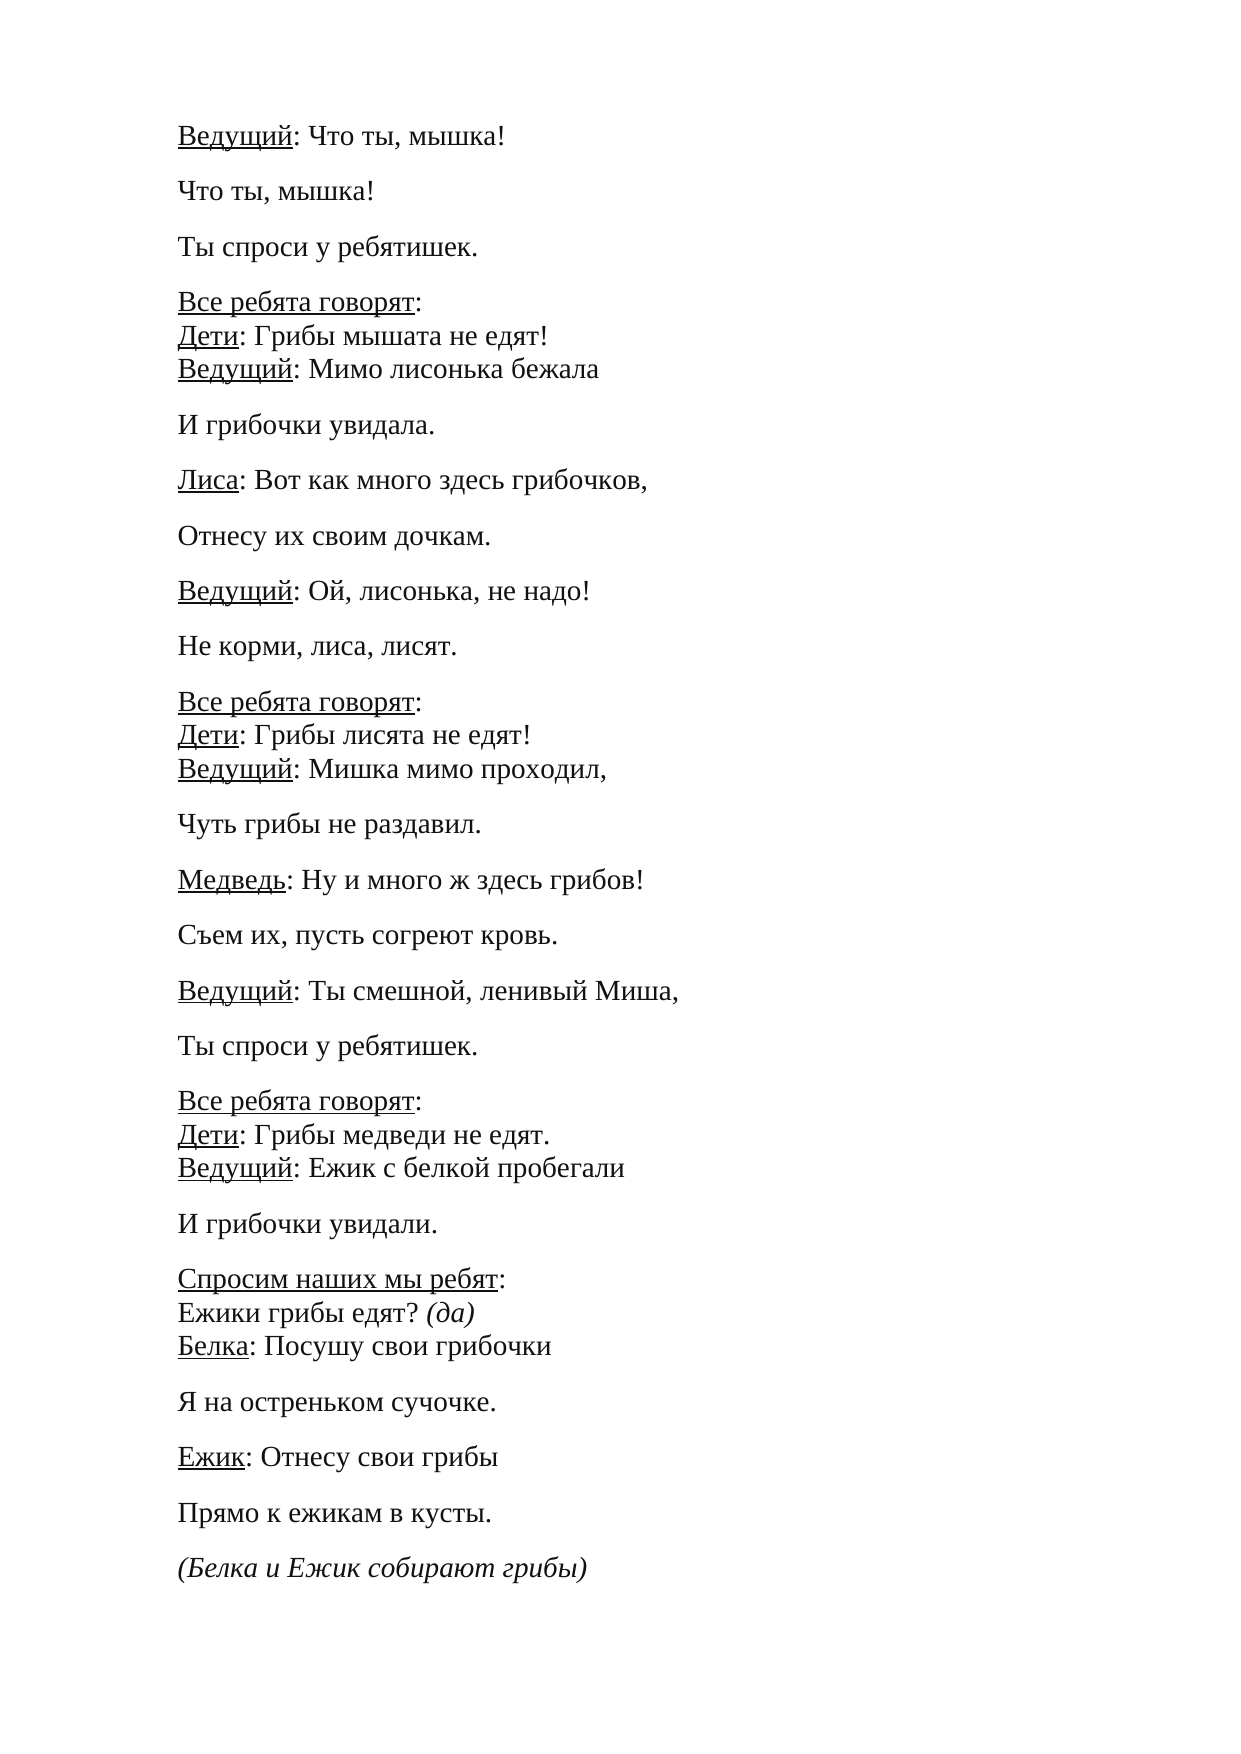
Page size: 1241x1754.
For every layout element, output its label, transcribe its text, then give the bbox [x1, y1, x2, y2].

text Съем их, пусть согреют кровь. [177, 917, 1152, 951]
text Ведущий: Ты смешной, ленивый Миша, [177, 973, 1152, 1006]
text Ежик: Отнесу свои грибы [177, 1439, 1152, 1473]
text Все ребята говорят: [177, 1083, 1152, 1117]
text Не корми, лиса, лисят. [177, 628, 1152, 662]
text Ведущий: Мишка мимо проходил, [177, 751, 1152, 784]
text Прямо к ежикам в кусты. [177, 1495, 1152, 1528]
text Дети: Грибы медведи не едят. [177, 1117, 1152, 1151]
text Ведущий: Ой, лисонька, не надо! [177, 573, 1152, 607]
text Ведущий: Мимо лисонька бежала [177, 351, 1152, 385]
text Лиса: Вот как много здесь грибочков, [177, 462, 1152, 496]
text Что ты, мышка! [177, 173, 1152, 207]
text Ежики грибы едят? (да) [177, 1295, 1152, 1328]
text Спросим наших мы ребят: [177, 1261, 1152, 1295]
text И грибочки увидали. [177, 1206, 1152, 1239]
text И грибочки увидала. [177, 407, 1152, 440]
text Я на остреньком сучочке. [177, 1384, 1152, 1417]
text (Белка и Ежик собирают грибы) [177, 1550, 1152, 1584]
text Чуть грибы не раздавил. [177, 806, 1152, 840]
text Медведь: Ну и много ж здесь грибов! [177, 862, 1152, 895]
text Белка: Посушу свои грибочки [177, 1328, 1152, 1362]
text Ведущий: Ежик с белкой пробегали [177, 1151, 1152, 1184]
text Дети: Грибы лисята не едят! [177, 717, 1152, 751]
text Отнесу их своим дочкам. [177, 518, 1152, 551]
text Ты спроси у ребятишек. [177, 1028, 1152, 1062]
text Ты спроси у ребятишек. [177, 229, 1152, 262]
text Дети: Грибы мышата не едят! [177, 318, 1152, 351]
text Все ребята говорят: [177, 684, 1152, 717]
text Все ребята говорят: [177, 284, 1152, 318]
text Ведущий: Что ты, мышка! [177, 118, 1152, 152]
